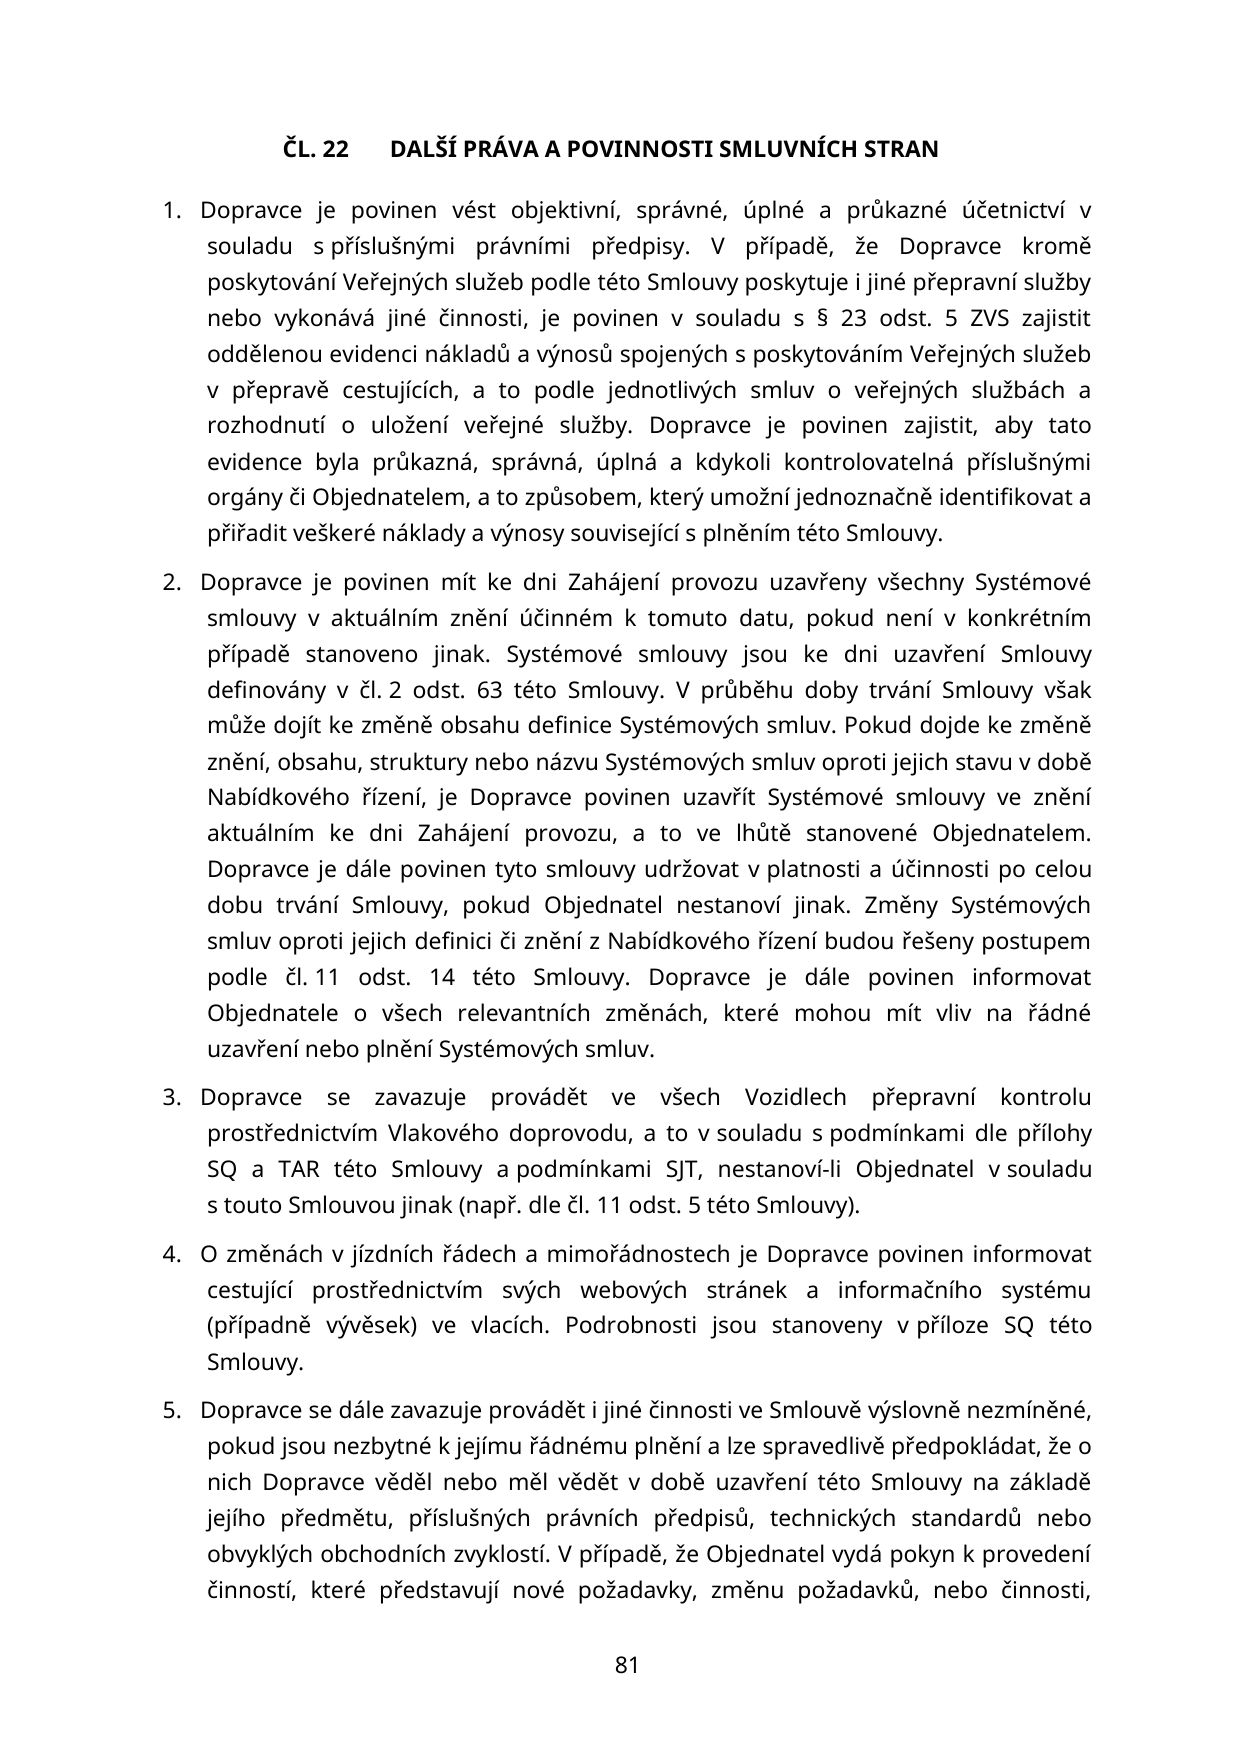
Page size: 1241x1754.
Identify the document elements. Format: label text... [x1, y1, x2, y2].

subtitle DALŠÍ PRÁVA A POVINNOSTI SMLUVNÍCH STRAN [162, 133, 1093, 164]
list O změnách v jízdních řádech a mimořádnostech je Dopravce povinen informovat cestující prostřednictvím svých webových stránek a informačního systému (případně vývěsek) ve vlacích. Podrobnosti jsou stanoveny v příloze SQ této Smlouvy. [162, 1238, 1093, 1377]
list Dopravce je povinen vést objektivní, správné, úplné a průkazné účetnictví v souladu s příslušnými právními předpisy. V případě, že Dopravce kromě poskytování Veřejných služeb podle této Smlouvy poskytuje i jiné přepravní služby nebo vykonává jiné činnosti, je povinen v souladu s § 23 odst. 5 ZVS zajistit oddělenou evidenci nákladů a výnosů spojených s poskytováním Veřejných služeb v přepravě cestujících, a to podle jednotlivých smluv o veřejných službách a rozhodnutí o uložení veřejné služby. Dopravce je povinen zajistit, aby tato evidence byla průkazná, správná, úplná a kdykoli kontrolovatelná příslušnými orgány či Objednatelem, a to způsobem, který umožní jednoznačně identifikovat a přiřadit veškeré náklady a výnosy související s plněním této Smlouvy. [162, 194, 1093, 548]
list Dopravce se zavazuje provádět ve všech Vozidlech přepravní kontrolu prostřednictvím Vlakového doprovodu, a to v souladu s podmínkami dle přílohy SQ a TAR této Smlouvy a podmínkami SJT, nestanoví-li Objednatel v souladu s touto Smlouvou jinak (např. dle čl. 11 odst. 5 této Smlouvy). [162, 1081, 1093, 1220]
list Dopravce je povinen mít ke dni Zahájení provozu uzavřeny všechny Systémové smlouvy v aktuálním znění účinném k tomuto datu, pokud není v konkrétním případě stanoveno jinak. Systémové smlouvy jsou ke dni uzavření Smlouvy definovány v čl. 2 odst. 63 této Smlouvy. V průběhu doby trvání Smlouvy však může dojít ke změně obsahu definice Systémových smluv. Pokud dojde ke změně znění, obsahu, struktury nebo názvu Systémových smluv oproti jejich stavu v době Nabídkového řízení, je Dopravce povinen uzavřít Systémové smlouvy ve znění aktuálním ke dni Zahájení provozu, a to ve lhůtě stanovené Objednatelem. Dopravce je dále povinen tyto smlouvy udržovat v platnosti a účinnosti po celou dobu trvání Smlouvy, pokud Objednatel nestanoví jinak. Změny Systémových smluv oproti jejich definici či znění z Nabídkového řízení budou řešeny postupem podle čl. 11 odst. 14 této Smlouvy. Dopravce je dále povinen informovat Objednatele o všech relevantních změnách, které mohou mít vliv na řádné uzavření nebo plnění Systémových smluv. [162, 566, 1093, 1064]
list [162, 1394, 1093, 1605]
